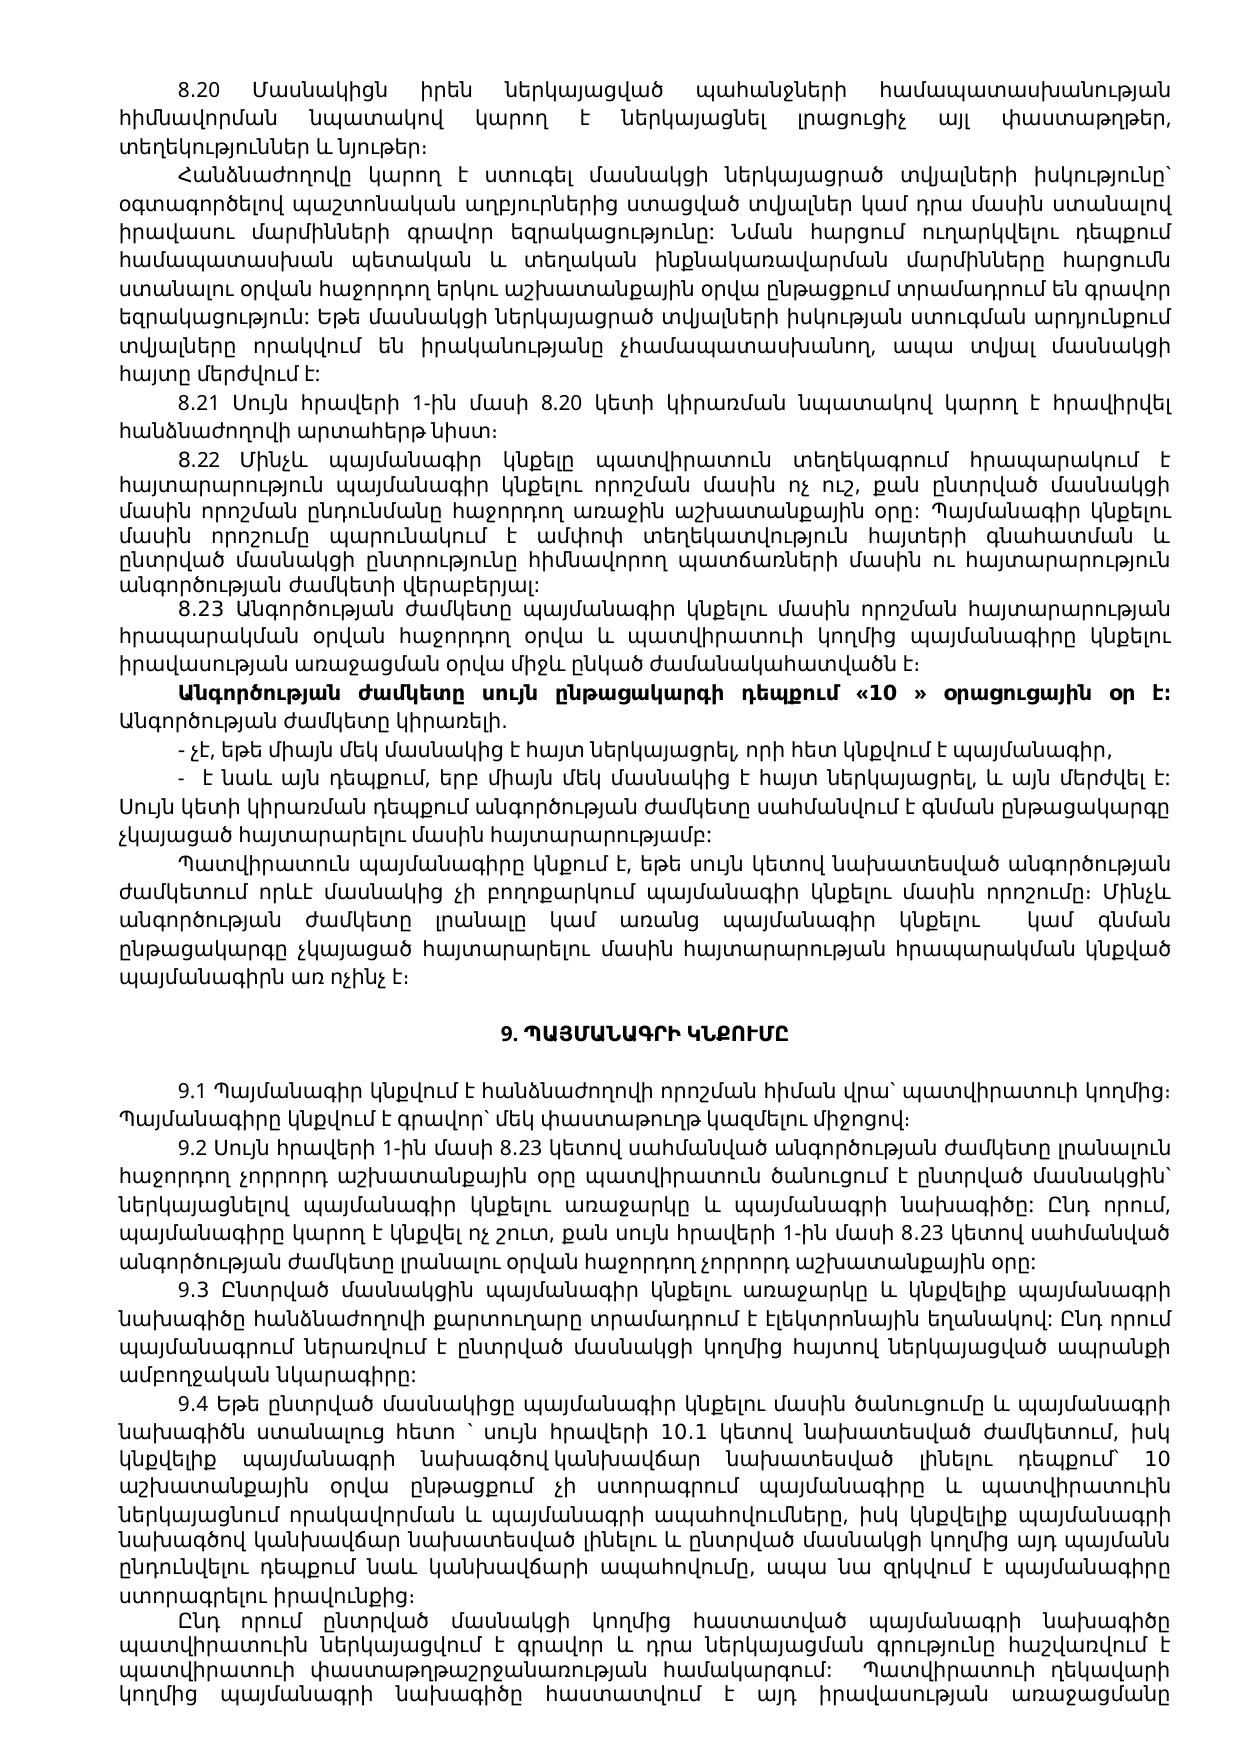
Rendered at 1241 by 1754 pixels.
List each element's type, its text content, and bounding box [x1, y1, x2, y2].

text - է նաև այն դեպքում, երբ միայն մեկ մասնակից է հայտ ներկայացրել, և այն մերժվել է: Սույն կետի կիրառման դեպքում անգործության ժամկետը սահմանվում է գնման ընթացակարգը չկայացած հայտարարելու մասին հայտարարությամբ: [118, 763, 1171, 849]
text Պատվիրատուն պայմանագիրը կնքում է, եթե սույն կետով նախատեսված անգործության ժամկետում որևէ մասնակից չի բողոքարկում պայմանագիր կնքելու մասին որոշումը։ Մինչև անգործության ժամկետը լրանալը կամ առանց պայմանագիր կնքելու կամ գնման ընթացակարգը չկայացած հայտարարելու մասին հայտարարության հրապարակման կնքված պայմանագիրն առ ոչինչ է։ [118, 849, 1171, 991]
text 8.22 Մինչև պայմանագիր կնքելը պատվիրատուն տեղեկագրում հրապարակում է հայտարարություն պայմանագիր կնքելու որոշման մասին ոչ ուշ, քան ընտրված մասնակցի մասին որոշման ընդունմանը հաջորդող առաջին աշխատանքային օրը: Պայմանագիր կնքելու մասին որոշումը պարունակում է ամփոփ տեղեկատվություն հայտերի գնահատման և ընտրված մասնակցի ընտրությունը հիմնավորող պատճառների մասին ու հայտարարություն անգործության ժամկետի վերաբերյալ: [118, 445, 1171, 597]
text 9.1 Պայմանագիր կնքվում է հանձնաժողովի որոշման հիման վրա` պատվիրատուի կողմից։ Պայմանագիրը կնքվում է գրավոր` մեկ փաստաթուղթ կազմելու միջոցով։ [118, 1076, 1171, 1133]
text Հանձնաժողովը կարող է ստուգել մասնակցի ներկայացրած տվյալների իսկությունը` օգտագործելով պաշտոնական աղբյուրներից ստացված տվյալներ կամ դրա մասին ստանալով իրավասու մարմինների գրավոր եզրակացությունը: Նման հարցում ուղարկվելու դեպքում համապատասխան պետական և տեղական ինքնակառավարման մարմինները հարցումն ստանալու օրվան հաջորդող երկու աշխատանքային օրվա ընթացքում տրամադրում են գրավոր եզրակացություն: Եթե մասնակցի ներկայացրած տվյալների իսկության ստուգման արդյունքում տվյալները որակվում են իրականությանը չհամապատասխանող, ապա տվյալ մասնակցի հայտը մերժվում է: [118, 160, 1171, 388]
text - չէ, եթե միայն մեկ մասնակից է հայտ ներկայացրել, որի հետ կնքվում է պայմանագիր, [118, 735, 1171, 763]
text 8.21 Սույն հրավերի 1-ին մասի 8.20 կետի կիրառման նպատակով կարող է հրավիրվել հանձնաժողովի արտահերթ նիստ։ [118, 388, 1171, 445]
text 8.20 Մասնակիցն իրեն ներկայացված պահանջների համապատասխանության հիմնավորման նպատակով կարող է ներկայացնել լրացուցիչ այլ փաստաթղթեր, տեղեկություններ և նյութեր։ [118, 75, 1171, 160]
text 9.3 Ընտրված մասնակցին պայմանագիր կնքելու առաջարկը և կնքվելիք պայմանագրի նախագիծը հանձնաժողովի քարտուղարը տրամադրում է էլեկտրոնային եղանակով: Ընդ որում պայմանագրում ներառվում է ընտրված մասնակցի կողմից հայտով ներկայացված ապրանքի ամբողջական նկարագիրը: [118, 1275, 1171, 1389]
text 9.2 Սույն հրավերի 1-ին մասի 8.23 կետով սահմանված անգործության ժամկետը լրանալուն հաջորդող չորրորդ աշխատանքային օրը պատվիրատուն ծանուցում է ընտրված մասնակցին` ներկայացնելով պայմանագիր կնքելու առաջարկը և պայմանագրի նախագիծը: Ընդ որում, պայմանագիրը կարող է կնքվել ոչ շուտ, քան սույն հրավերի 1-ին մասի 8.23 կետով սահմանված անգործության ժամկետը լրանալու օրվան հաջորդող չորրորդ աշխատանքային օրը: [118, 1133, 1171, 1275]
text 9.4 Եթե ընտրված մասնակիցը պայմանագիր կնքելու մասին ծանուցումը և պայմանագրի նախագիծն ստանալուց հետո ` սույն հրավերի 10․1 կետով նախատեսված ժամկետում, իսկ կնքվելիք պայմանագրի նախագծով կանխավճար նախատեսված լինելու դեպքում՝ 10 աշխատանքային օրվա ընթացքում չի ստորագրում պայմանագիրը և պատվիրատուին ներկայացնում որակավորման և պայմանագրի ապահովումները, իսկ կնքվելիք պայմանագրի նախագծով կանխավճար նախատեսված լինելու և ընտրված մասնակցի կողմից այդ պայմանն ընդունվելու դեպքում նաև կանխավճարի ապահովումը, ապա նա զրկվում է պայմանագիրը ստորագրելու իրավունքից։ [118, 1389, 1171, 1609]
text Անգործության ժամկետը սույն ընթացակարգի դեպքում «10 » օրացուցային օր է։ Անգործության ժամկետը կիրառելի. [118, 678, 1171, 735]
text 9. ՊԱՅՄԱՆԱԳՐԻ ԿՆՔՈՒՄԸ [118, 1019, 1171, 1048]
text 8.23 Անգործության ժամկետը պայմանագիր կնքելու մասին որոշման հայտարարության հրապարակման օրվան հաջորդող օրվա և պատվիրատուի կողմից պայմանագիրը կնքելու իրավասության առաջացման օրվա միջև ընկած ժամանակահատվածն է։ [118, 597, 1171, 678]
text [118, 1609, 1171, 1706]
